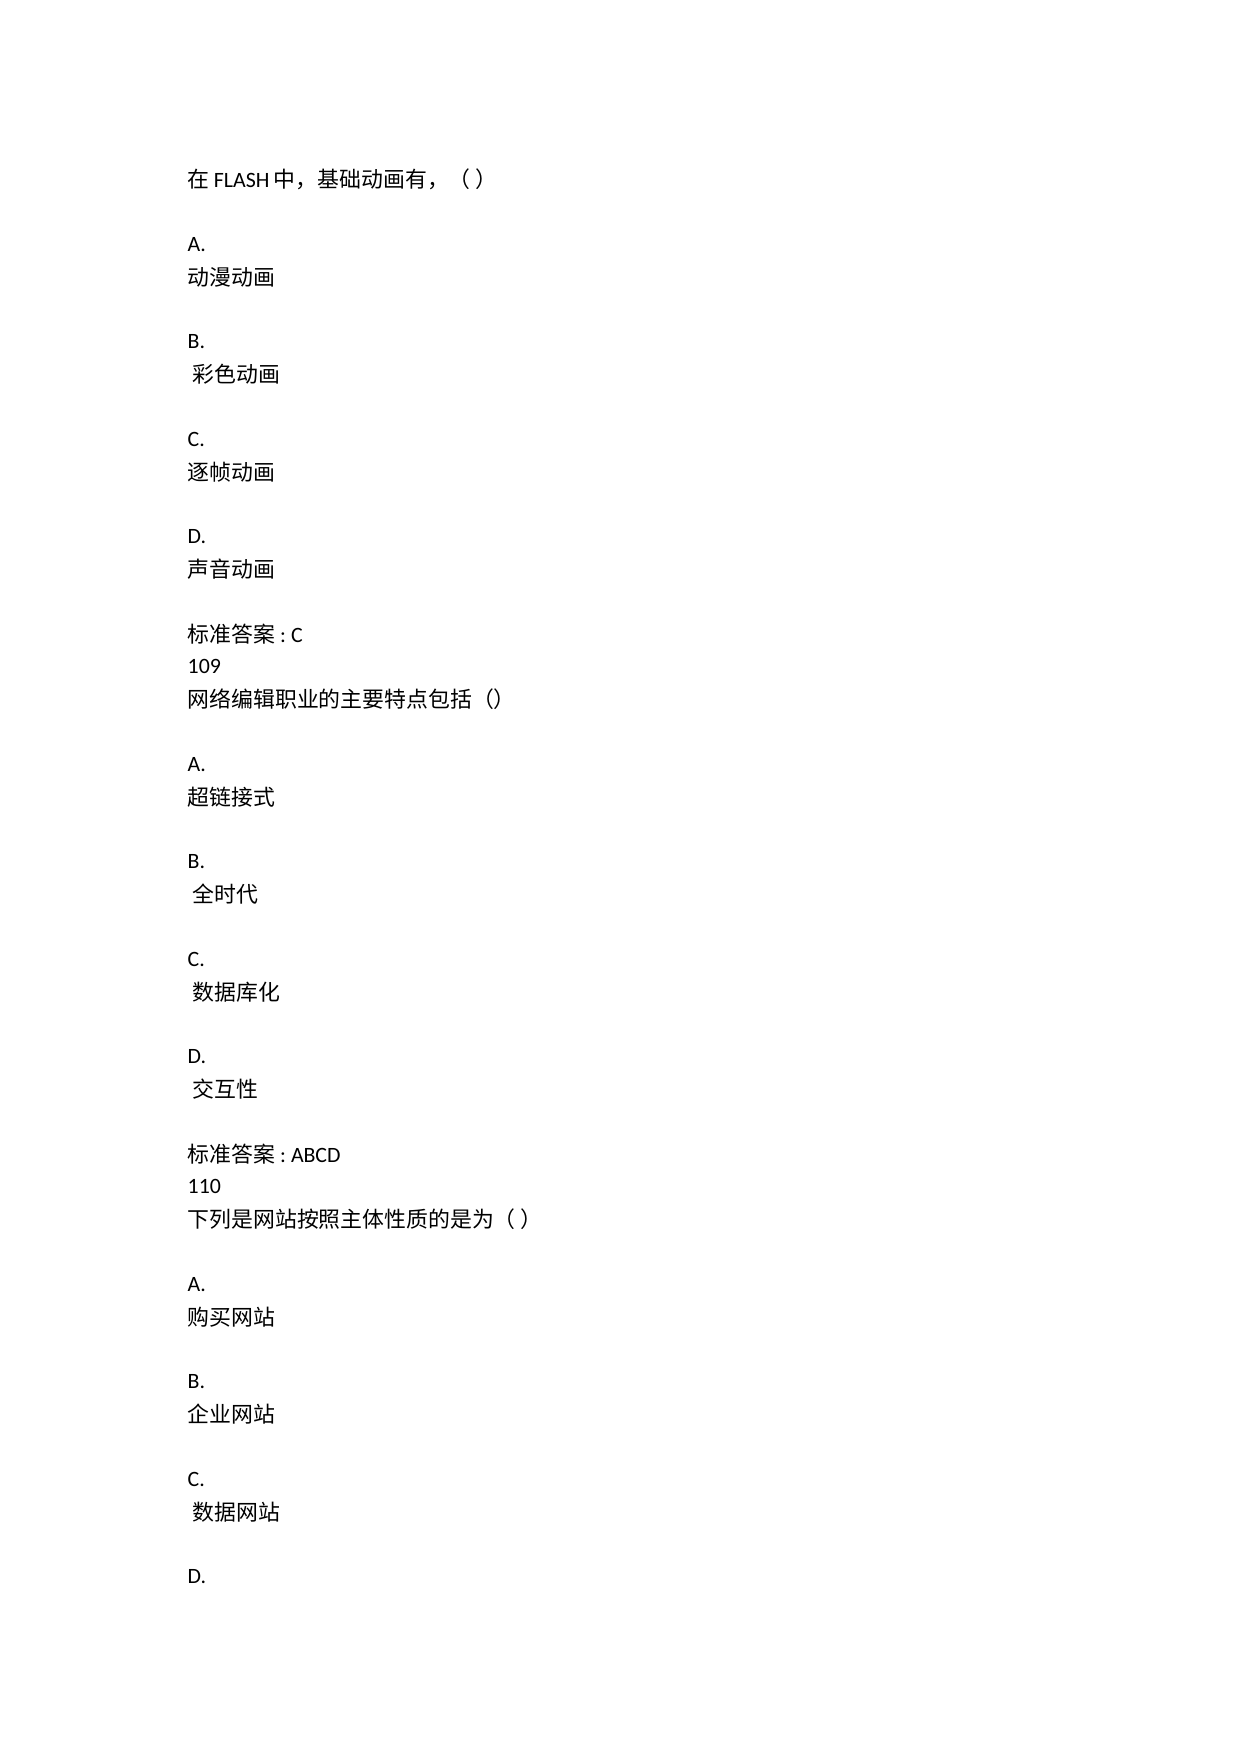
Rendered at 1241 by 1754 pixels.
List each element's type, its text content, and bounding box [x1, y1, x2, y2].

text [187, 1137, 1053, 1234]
text 动漫动画 [187, 259, 1053, 292]
text 在FLASH中，基础动画有，（ ） [187, 162, 1053, 194]
text B. [187, 324, 1053, 357]
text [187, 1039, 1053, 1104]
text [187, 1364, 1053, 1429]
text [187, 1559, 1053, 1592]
text A. [187, 227, 1053, 259]
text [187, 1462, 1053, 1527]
text C. [187, 422, 1053, 454]
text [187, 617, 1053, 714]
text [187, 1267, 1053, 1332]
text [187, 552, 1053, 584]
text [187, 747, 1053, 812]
text 逐帧动画 [187, 454, 1053, 487]
text 彩色动画 [187, 357, 1053, 389]
text D. [187, 519, 1053, 552]
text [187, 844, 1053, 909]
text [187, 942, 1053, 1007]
